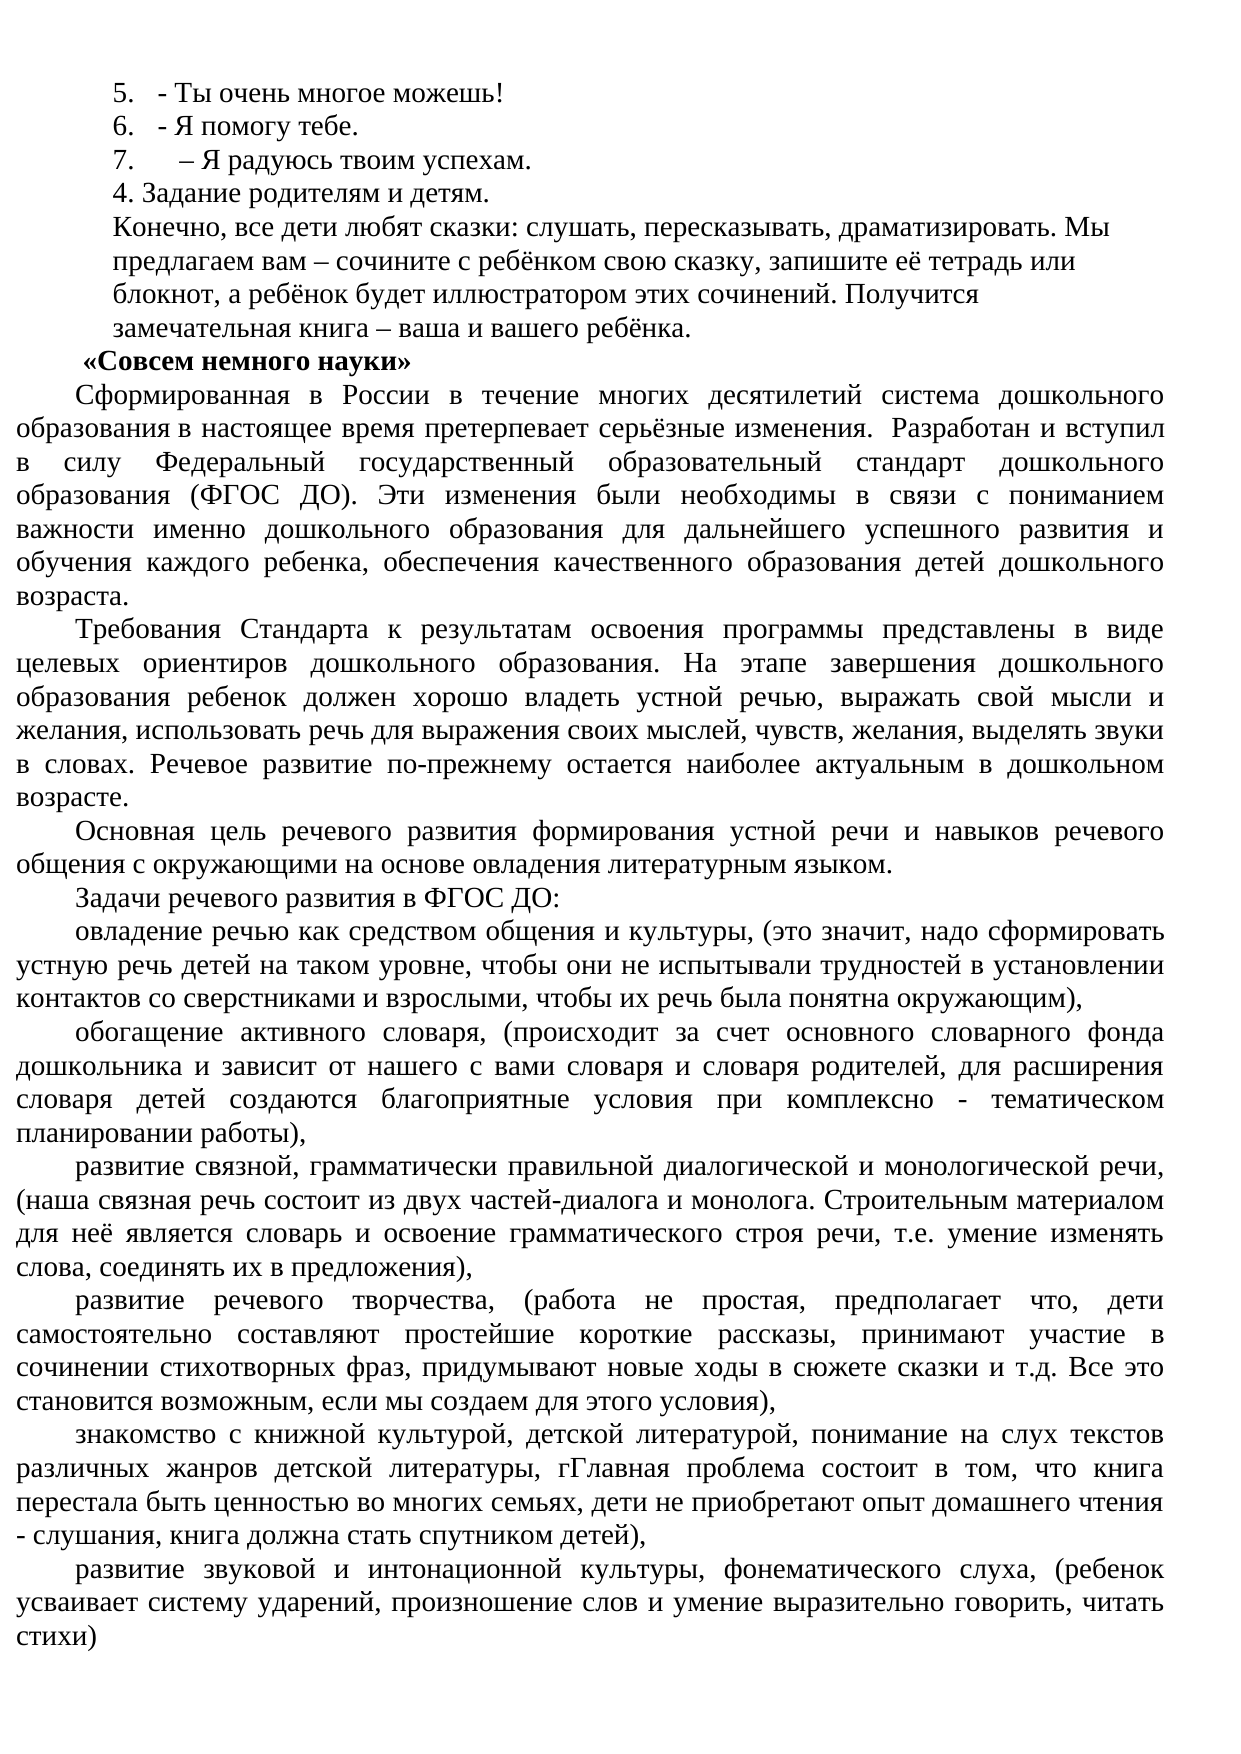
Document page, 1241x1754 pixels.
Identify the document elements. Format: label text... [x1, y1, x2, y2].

text обогащение активного словаря, (происходит за счет основного словарного фонда дошкольника и зависит от нашего с вами словаря и словаря родителей, для расширения словаря детей создаются благоприятные условия при комплексно - тематическом планировании работы), [16, 1014, 1165, 1148]
text знакомство с книжной культурой, детской литературой, понимание на слух текстов различных жанров детской литературы, гГлавная проблема состоит в том, что книга перестала быть ценностью во многих семьях, дети не приобретают опыт домашнего чтения - слушания, книга должна стать спутником детей), [16, 1417, 1165, 1551]
list – Я радуюсь твоим успехам. [112, 142, 1165, 176]
text развитие звуковой и интонационной культуры, фонематического слуха, (ребенок усваивает систему ударений, произношение слов и умение выразительно говорить, читать стихи) [16, 1551, 1165, 1651]
text овладение речью как средством общения и культуры, (это значит, надо сформировать устную речь детей на таком уровне, чтобы они не испытывали трудностей в установлении контактов со сверстниками и взрослыми, чтобы их речь была понятна окружающим), [16, 913, 1165, 1014]
text развитие речевого творчества, (работа не простая, предполагает что, дети самостоятельно составляют простейшие короткие рассказы, принимают участие в сочинении стихотворных фраз, придумывают новые ходы в сюжете сказки и т.д. Все это становится возможным, если мы создаем для этого условия), [16, 1282, 1165, 1417]
text Требования Стандарта к результатам освоения программы представлены в виде целевых ориентиров дошкольного образования. На этапе завершения дошкольного образования ребенок должен хорошо владеть устной речью, выражать свой мысли и желания, использовать речь для выражения своих мыслей, чувств, желания, выделять звуки в словах. Речевое развитие по-прежнему остается наиболее актуальным в дошкольном возрасте. [16, 612, 1165, 813]
text Задачи речевого развития в ФГОС ДО: [16, 880, 1165, 913]
text «Совсем немного науки» [16, 343, 1165, 377]
text Конечно, все дети любят сказки: слушать, пересказывать, драматизировать. Мы предлагаем вам – сочините с ребёнком свою сказку, запишите её тетрадь или блокнот, а ребёнок будет иллюстратором этих сочинений. Получится замечательная книга – ваша и вашего ребёнка. [112, 209, 1165, 343]
text развитие связной, грамматически правильной диалогической и монологической речи, (наша связная речь состоит из двух частей-диалога и монолога. Строительным материалом для неё является словарь и освоение грамматического строя речи, т.е. умение изменять слова, соединять их в предложения), [16, 1148, 1165, 1282]
list - Я помогу тебе. [112, 108, 1165, 142]
text Сформированная в России в течение многих десятилетий система дошкольного образования в настоящее время претерпевает серьёзные изменения. Разработан и вступил в силу Федеральный государственный образовательный стандарт дошкольного образования (ФГОС ДО). Эти изменения были необходимы в связи с пониманием важности именно дошкольного образования для дальнейшего успешного развития и обучения каждого ребенка, обеспечения качественного образования детей дошкольного возраста. [16, 377, 1165, 612]
text Основная цель речевого развития формирования устной речи и навыков речевого общения с окружающими на основе овладения литературным языком. [16, 813, 1165, 880]
list - Ты очень многое можешь! [112, 75, 1165, 108]
text 4. Задание родителям и детям. [112, 176, 1165, 209]
